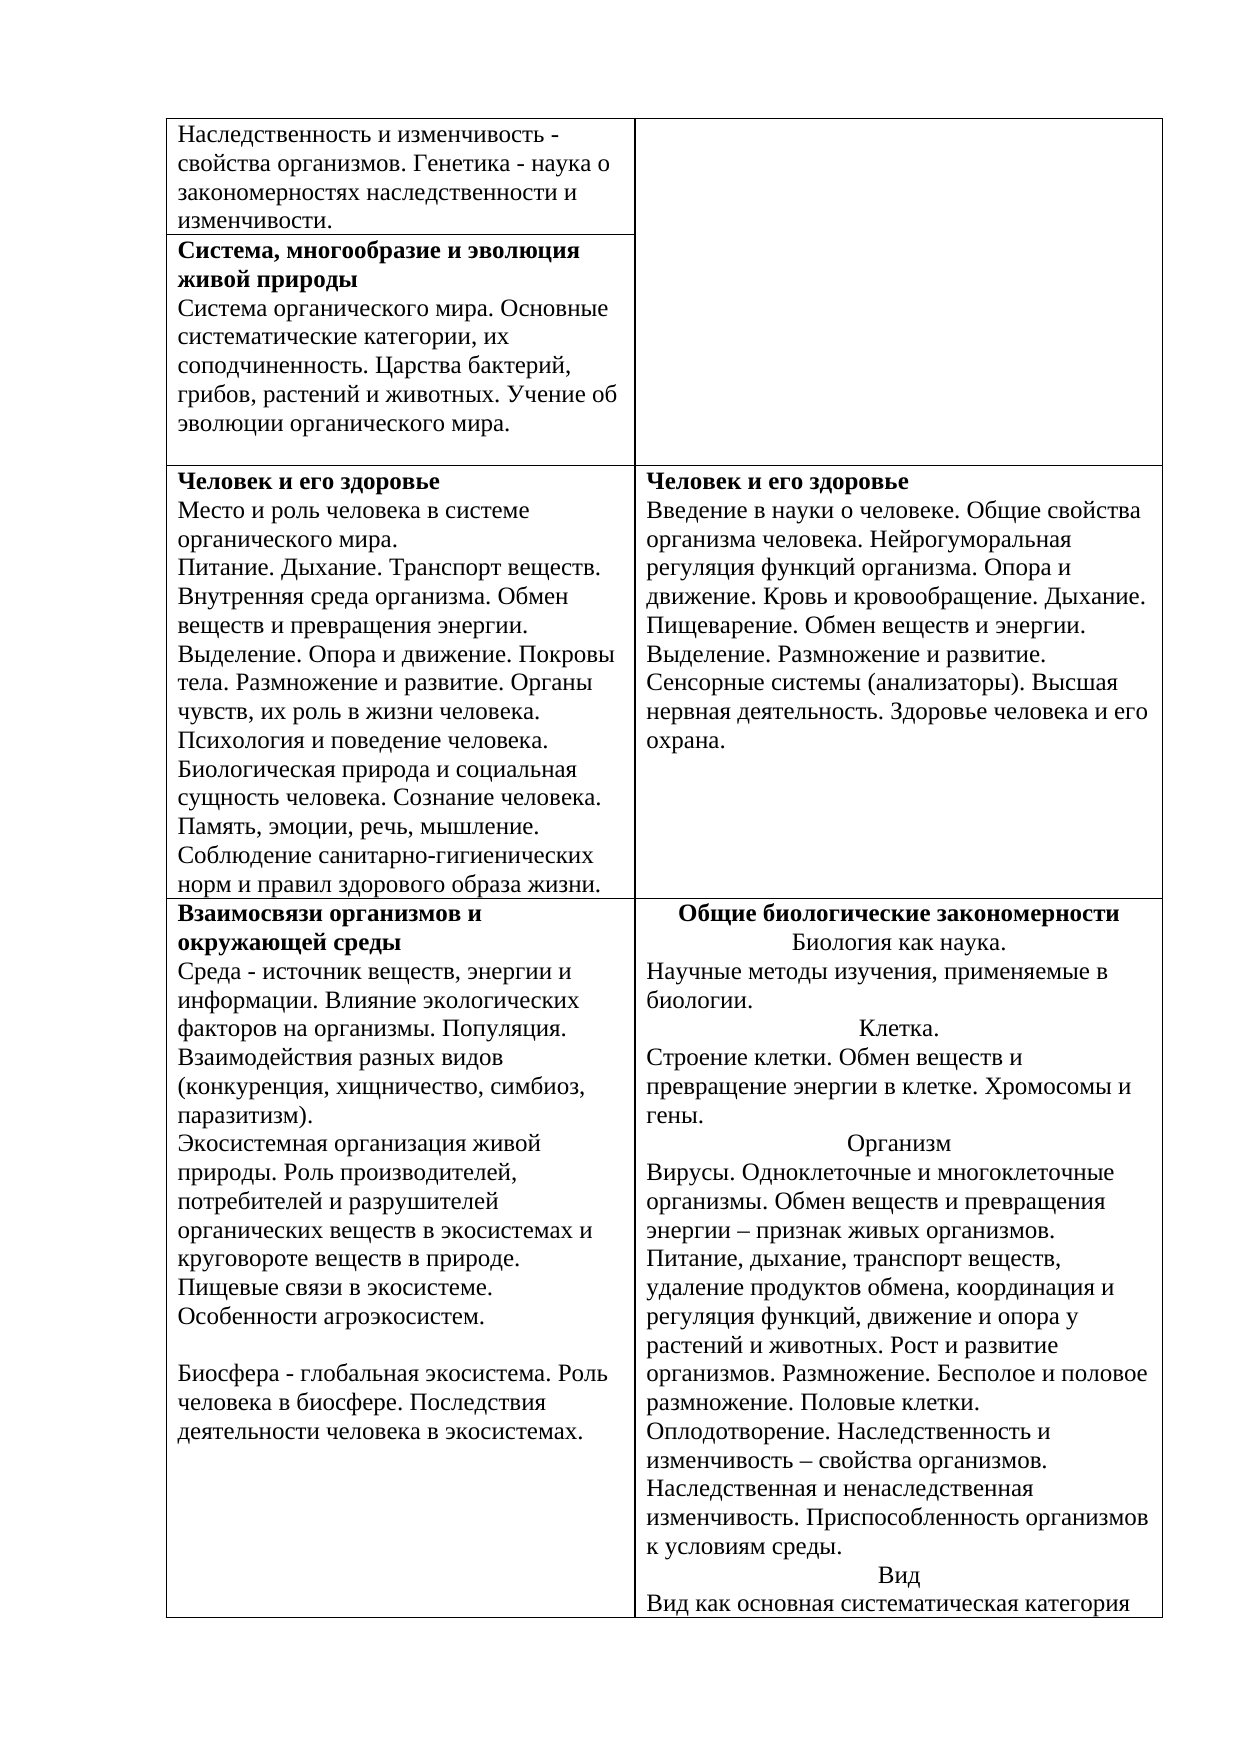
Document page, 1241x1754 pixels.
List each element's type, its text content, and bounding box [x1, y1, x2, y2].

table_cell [167, 899, 634, 1617]
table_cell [636, 899, 1162, 1617]
table_cell Система, многообразие и эволюция живой природы Система органического мира. Основные систематические категории, их соподчиненность. Царства бактерий, грибов, растений и животных. Учение об эволюции органического мира. [167, 235, 634, 465]
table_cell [167, 119, 634, 234]
table_cell Человек и его здоровье Место и роль человека в системе органического мира. Питание. Дыхание. Транспорт веществ. Внутренняя среда организма. Обмен веществ и превращения энергии. Выделение. Опора и движение. Покровы тела. Размножение и развитие. Органы чувств, их роль в жизни человека. Психология и поведение человека. Биологическая природа и социальная сущность человека. Сознание человека. Память, эмоции, речь, мышление. Соблюдение санитарно-гигиенических норм и правил здорового образа жизни. [167, 466, 634, 897]
table_cell Человек и его здоровье Введение в науки о человеке. Общие свойства организма человека. Нейрогуморальная регуляция функций организма. Опора и движение. Кровь и кровообращение. Дыхание. Пищеварение. Обмен веществ и энергии. Выделение. Размножение и развитие. Сенсорные системы (анализаторы). Высшая нервная деятельность. Здоровье человека и его охрана. [636, 466, 1162, 897]
